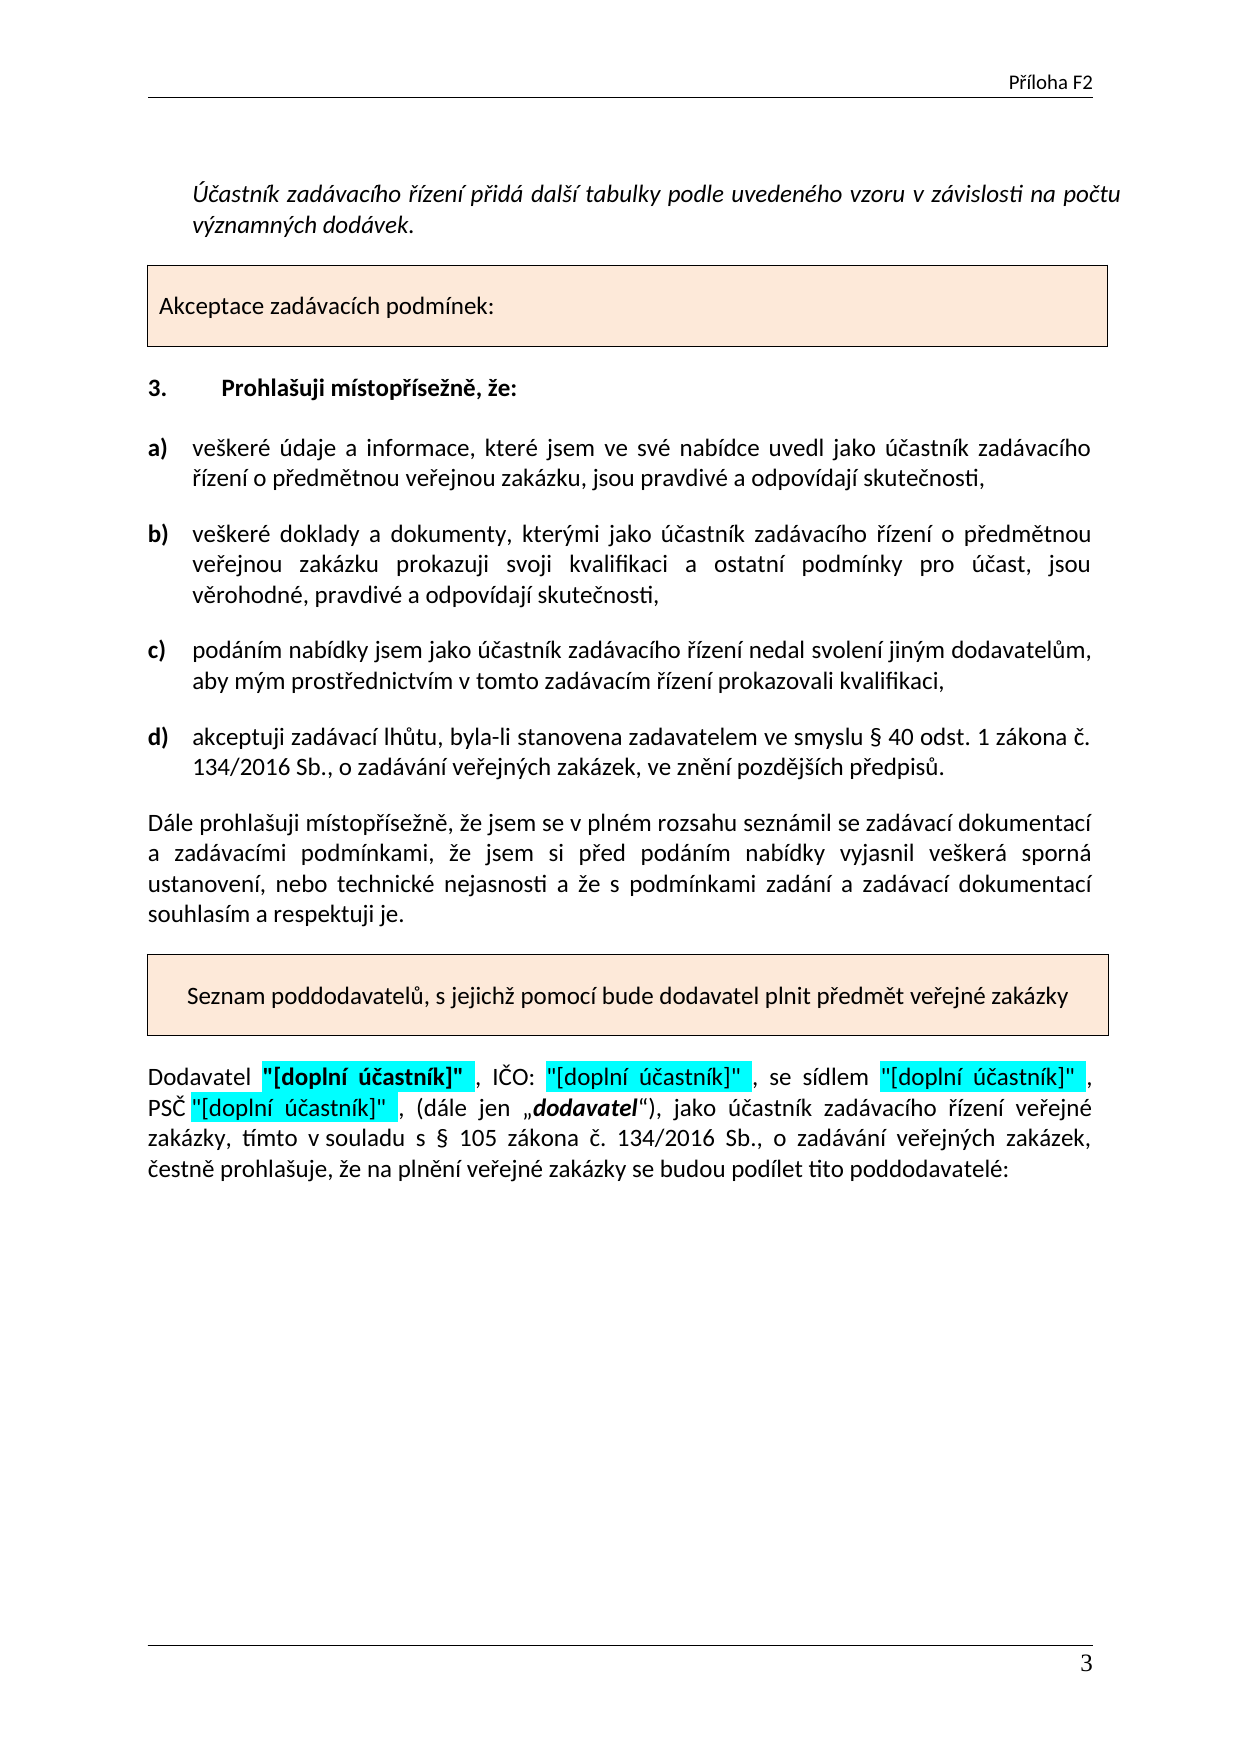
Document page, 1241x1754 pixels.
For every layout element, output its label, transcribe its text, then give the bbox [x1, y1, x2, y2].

list Účastník zadávacího řízení přidá další tabulky podle uvedeného vzoru v závislosti na počtu významných dodávek. [192, 178, 1122, 239]
list veškeré doklady a dokumenty, kterými jako účastník zadávacího řízení o předmětnou veřejnou zakázku prokazuji svoji kvalifikaci a ostatní podmínky pro účast, jsou věrohodné, pravdivé a odpovídají skutečnosti, [148, 518, 1093, 610]
list veškeré údaje a informace, které jsem ve své nabídce uvedl jako účastník zadávacího řízení o předmětnou veřejnou zakázku, jsou pravdivé a odpovídají skutečnosti, [148, 432, 1093, 493]
text Dodavatel , IČO: , se sídlem , PSČ , (dále jen „dodavatel“), jako účastník zadávacího řízení veřejné zakázky, tímto v souladu s § 105 zákona č. 134/2016 Sb., o zadávání veřejných zakázek, čestně prohlašuje, že na plnění veřejné zakázky se budou podílet tito poddodavatelé: [148, 1061, 1093, 1183]
list Prohlašuji místopřísežně, že: [148, 372, 1093, 403]
text Dále prohlašuji místopřísežně, že jsem se v plném rozsahu seznámil se zadávací dokumentací a zadávacími podmínkami, že jsem si před podáním nabídky vyjasnil veškerá sporná ustanovení, nebo technické nejasnosti a že s podmínkami zadání a zadávací dokumentací souhlasím a respektuji je. [148, 807, 1093, 929]
table_header Akceptace zadávacích podmínek: [148, 266, 1107, 346]
list akceptuji zadávací lhůtu, byla-li stanovena zadavatelem ve smyslu § 40 odst. 1 zákona č. 134/2016 Sb., o zadávání veřejných zakázek, ve znění pozdějších předpisů. [148, 721, 1093, 782]
list podáním nabídky jsem jako účastník zadávacího řízení nedal svolení jiným dodavatelům, aby mým prostřednictvím v tomto zadávacím řízení prokazovali kvalifikaci, [148, 635, 1093, 696]
table_header Seznam poddodavatelů, s jejichž pomocí bude dodavatel plnit předmět veřejné zakázky [148, 955, 1108, 1035]
